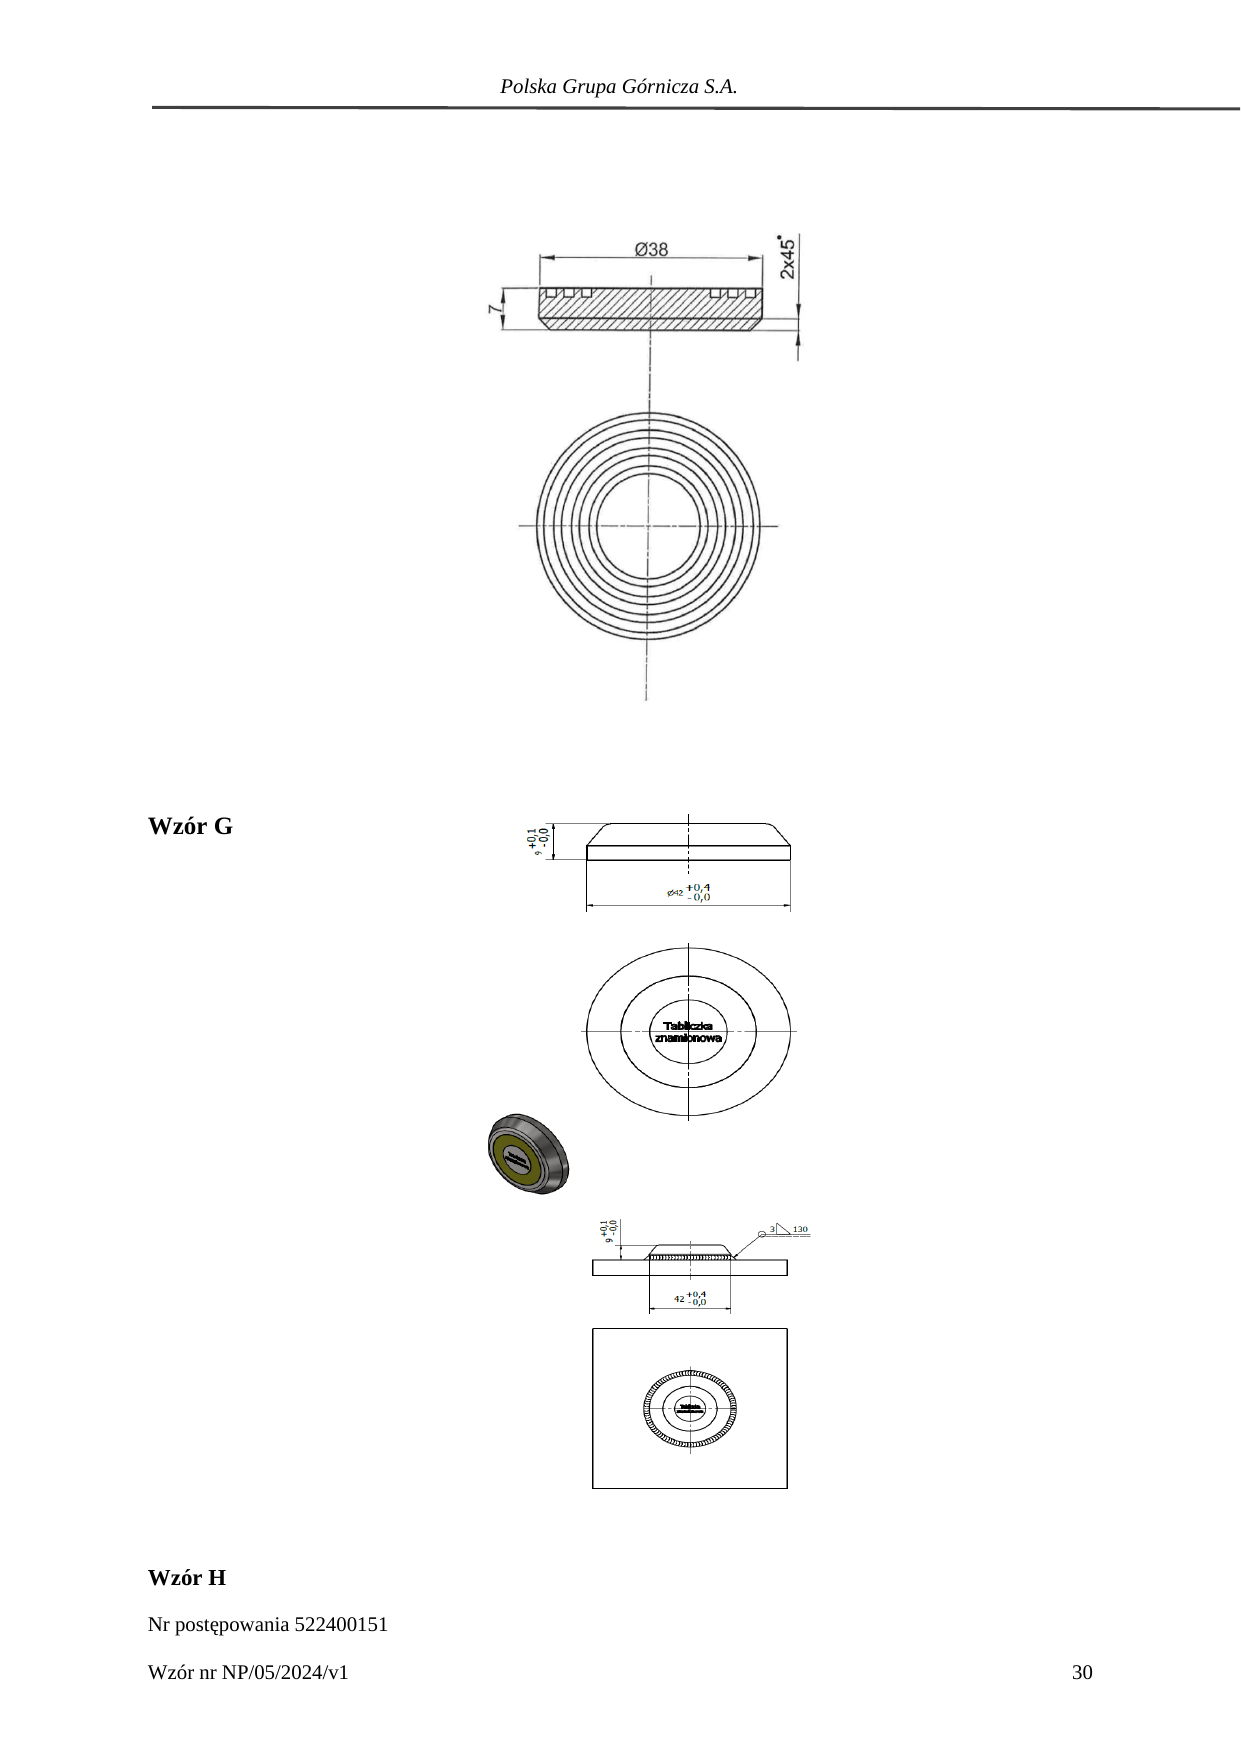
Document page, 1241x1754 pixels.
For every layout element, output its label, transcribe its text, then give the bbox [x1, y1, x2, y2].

text Wzór H [148, 1552, 1093, 1590]
picture [397, 147, 888, 728]
picture [478, 809, 805, 1200]
text Wzór G [148, 802, 1093, 840]
picture [583, 1216, 820, 1494]
